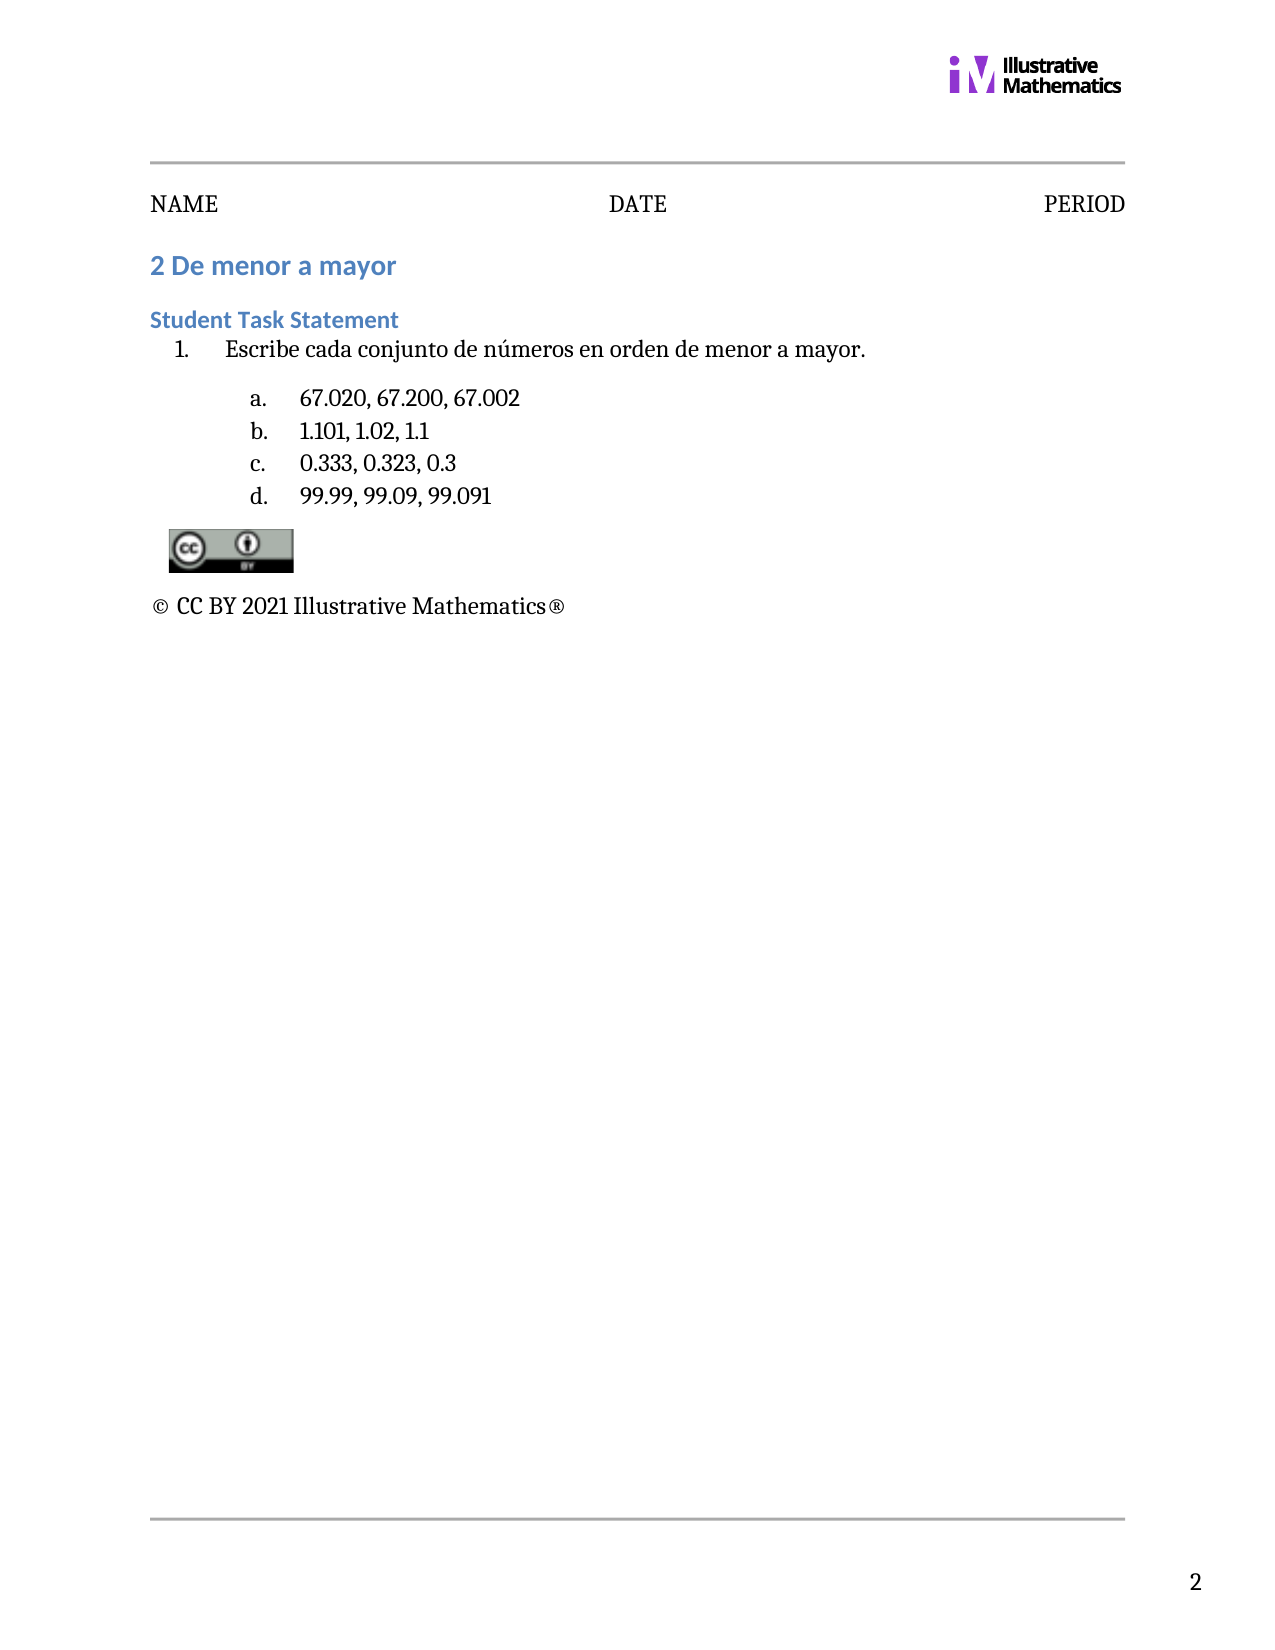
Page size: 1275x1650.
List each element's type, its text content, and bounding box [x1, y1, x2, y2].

text © CC BY 2021 Illustrative Mathematics® [150, 592, 1125, 620]
picture [949, 55, 1121, 93]
list 67.020, 67.200, 67.002 [250, 384, 1125, 413]
subtitle 2 De menor a mayor [150, 247, 1125, 283]
list Escribe cada conjunto de números en orden de menor a mayor. [175, 334, 1125, 363]
subtitle Student Task Statement [150, 304, 1125, 334]
list 99.99, 99.09, 99.091 [250, 482, 1125, 510]
picture [168, 529, 294, 573]
list 1.101, 1.02, 1.1 [250, 417, 1125, 445]
list 0.333, 0.323, 0.3 [250, 449, 1125, 478]
